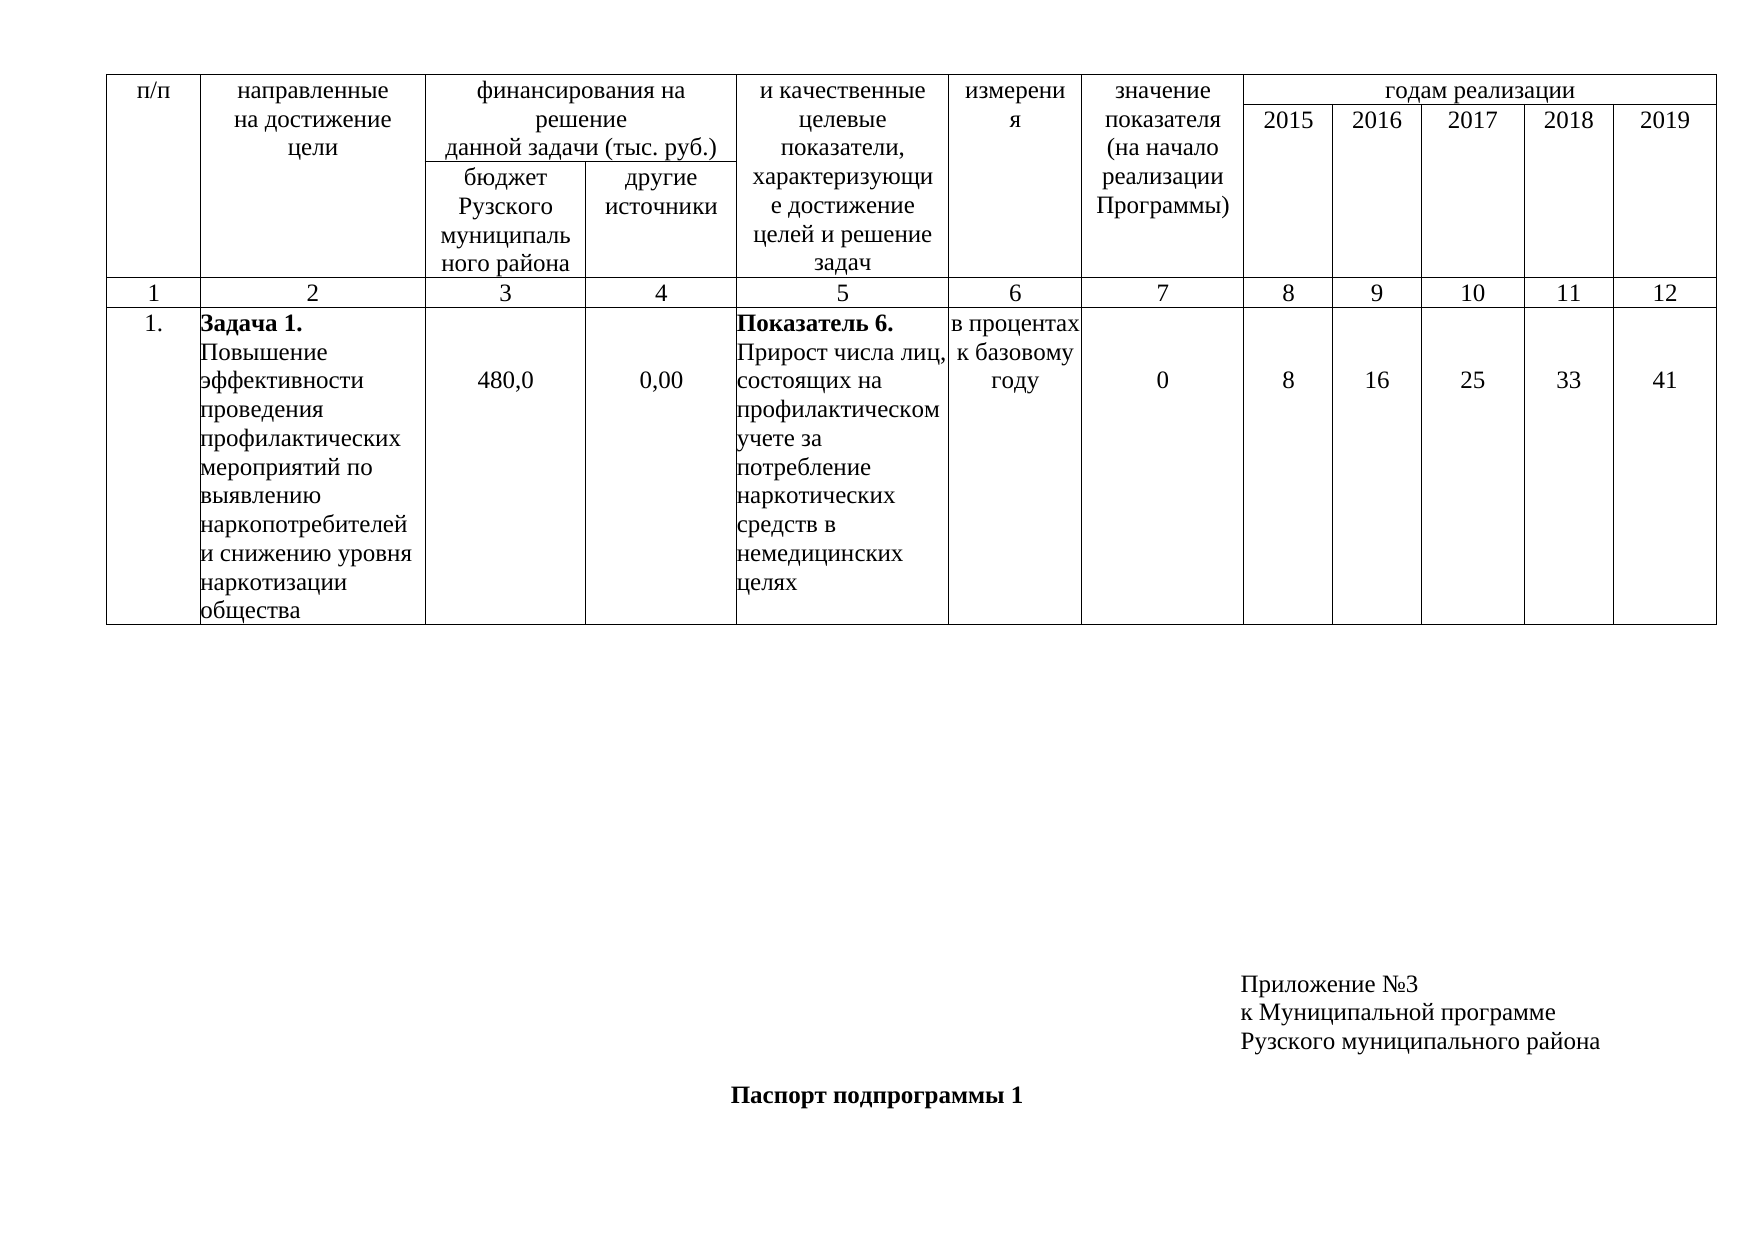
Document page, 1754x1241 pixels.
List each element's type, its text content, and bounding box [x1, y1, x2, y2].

table_cell 2019 [1614, 105, 1716, 277]
table_cell 41 [1614, 308, 1716, 624]
table_cell 10 [1422, 278, 1524, 307]
table_cell 8 [1244, 308, 1332, 624]
table_cell 0,00 [586, 308, 736, 624]
table_cell 0 [1082, 308, 1243, 624]
table_cell 480,0 [426, 308, 585, 624]
table_cell 12 [1614, 278, 1716, 307]
table_header Единица измерения [949, 75, 1081, 277]
table_cell 2 [201, 278, 425, 307]
table_cell другие источники [586, 162, 736, 277]
table_cell Показатель 6. Прирост числа лиц, состоящих на профилактическом учете за потребление наркотических средств в немедицинских целях [737, 308, 948, 624]
table_cell 2017 [1422, 105, 1524, 277]
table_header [201, 75, 425, 277]
table_cell 5 [737, 278, 948, 307]
table_cell бюджет Рузского муниципального района [426, 162, 585, 277]
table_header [737, 75, 948, 277]
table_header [426, 75, 736, 161]
table_cell 2016 [1333, 105, 1421, 277]
table_cell 16 [1333, 308, 1421, 624]
table_cell Задача 1. Повышение эффективности проведения профилактических мероприятий по выявлению наркопотребителей и снижению уровня наркотизации общества [201, 308, 425, 624]
text к Муниципальной программе [1240, 997, 1668, 1026]
table_cell в процентах к базовому году [949, 308, 1081, 624]
table_cell 4 [586, 278, 736, 307]
table_cell 2018 [1525, 105, 1613, 277]
table_cell 6 [949, 278, 1081, 307]
table_cell 11 [1525, 278, 1613, 307]
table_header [1082, 75, 1243, 277]
table_cell 25 [1422, 308, 1524, 624]
table_cell 1 [107, 278, 200, 307]
table_cell 1. [107, 308, 200, 624]
table_cell 2015 [1244, 105, 1332, 277]
table_cell 7 [1082, 278, 1243, 307]
table_header № п/п [107, 75, 200, 277]
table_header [1244, 75, 1716, 104]
text Паспорт подпрограммы 1 [118, 1080, 1636, 1109]
text Рузского муниципального района [1240, 1026, 1668, 1055]
table_cell 33 [1525, 308, 1613, 624]
table_cell 9 [1333, 278, 1421, 307]
table_cell 8 [1244, 278, 1332, 307]
table_cell 3 [426, 278, 585, 307]
text Приложение №3 [1240, 969, 1637, 997]
